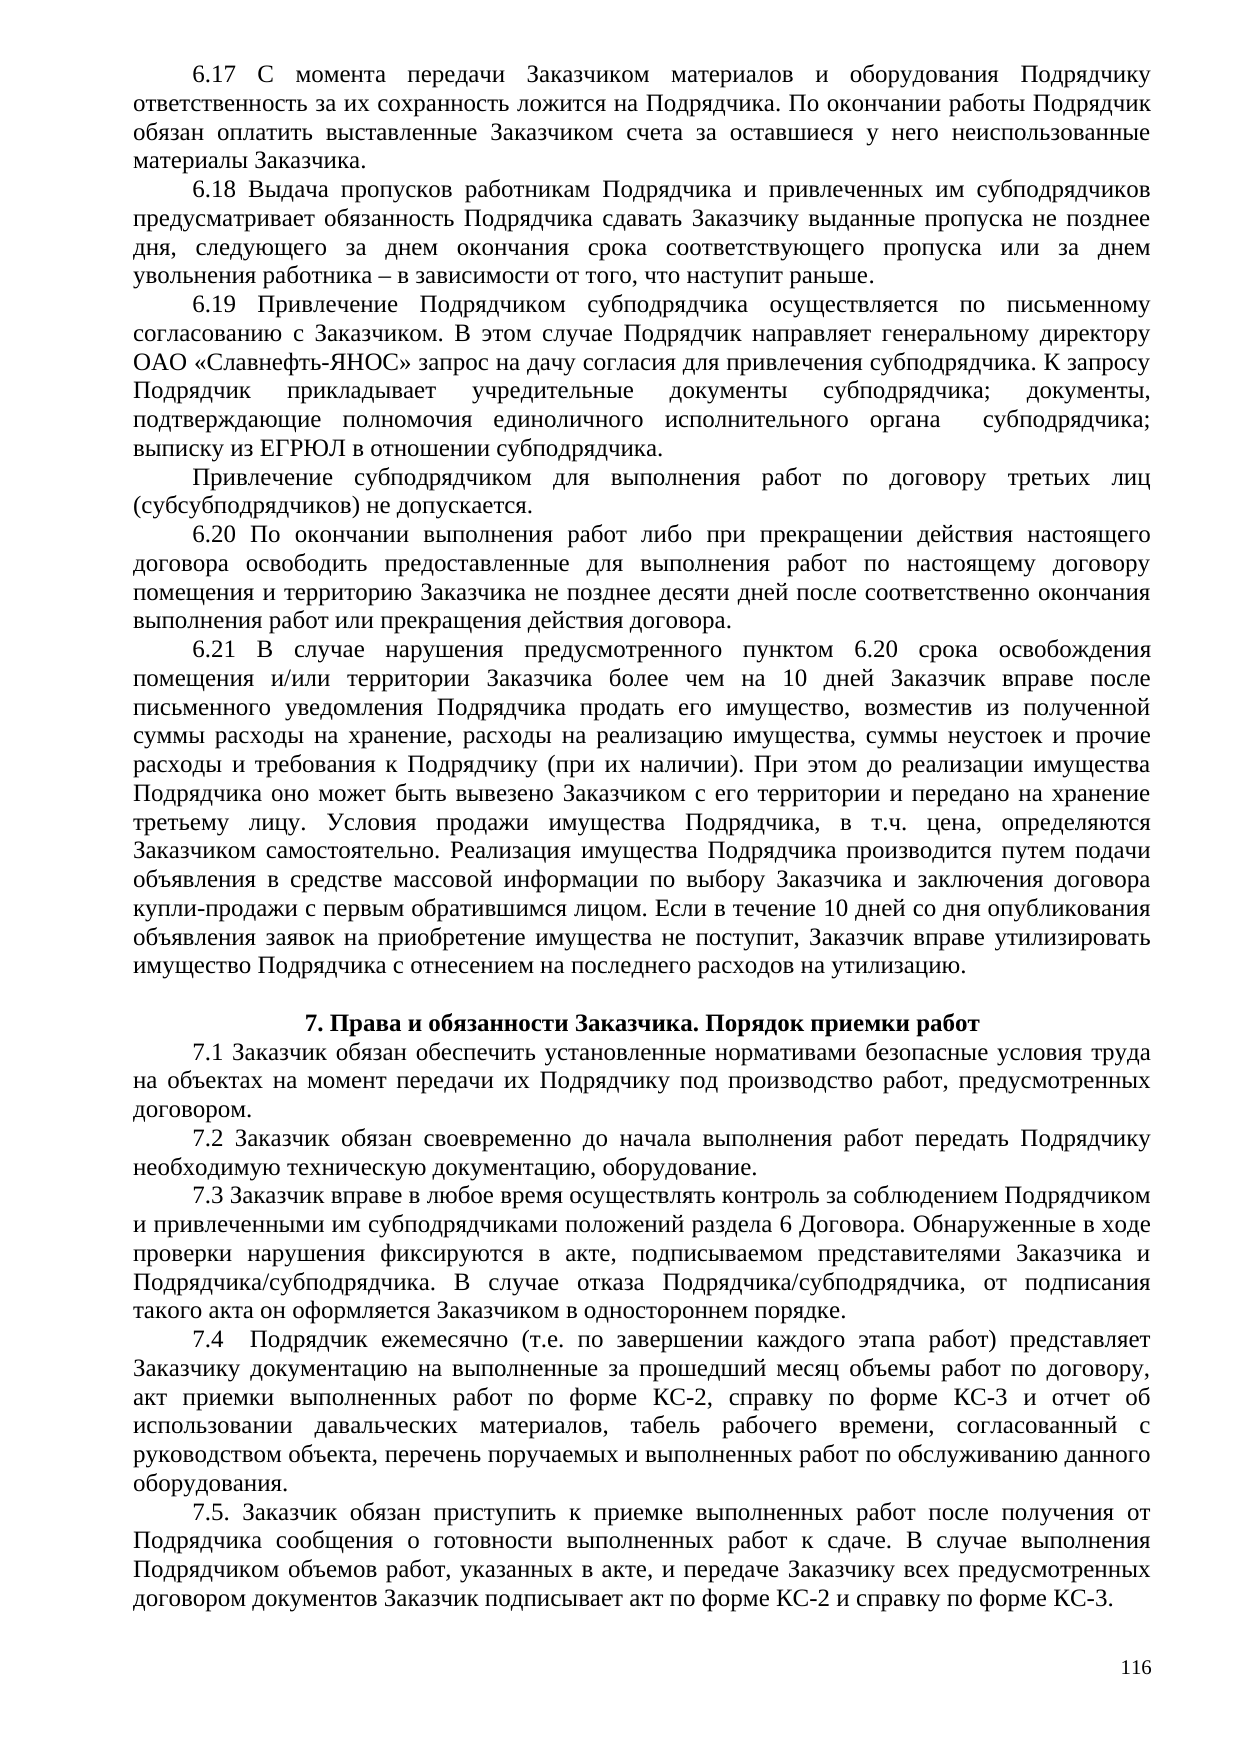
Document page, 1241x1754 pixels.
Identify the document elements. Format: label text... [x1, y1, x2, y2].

text 7. Права и обязанности Заказчика. Порядок приемки работ [133, 1008, 1152, 1037]
text 6.19 Привлечение Подрядчиком субподрядчика осуществляется по письменному согласованию с Заказчиком. В этом случае Подрядчик направляет генеральному директору ОАО «Славнефть-ЯНОС» запрос на дачу согласия для привлечения субподрядчика. К запросу Подрядчик прикладывает учредительные документы субподрядчика; документы, подтверждающие полномочия единоличного исполнительного органа субподрядчика; выписку из ЕГРЮЛ в отношении субподрядчика. [133, 289, 1152, 462]
text 6.18 Выдача пропусков работникам Подрядчика и привлеченных им субподрядчиков предусматривает обязанность Подрядчика сдавать Заказчику выданные пропуска не позднее дня, следующего за днем окончания срока соответствующего пропуска или за днем увольнения работника – в зависимости от того, что наступит раньше. [133, 174, 1152, 289]
text 6.20 По окончании выполнения работ либо при прекращении действия настоящего договора освободить предоставленные для выполнения работ по настоящему договору помещения и территорию Заказчика не позднее десяти дней после соответственно окончания выполнения работ или прекращения действия договора. [133, 519, 1152, 634]
text Привлечение субподрядчиком для выполнения работ по договору третьих лиц (субсубподрядчиков) не допускается. [133, 462, 1152, 519]
text 7.4 Подрядчик ежемесячно (т.е. по завершении каждого этапа работ) представляет Заказчику документацию на выполненные за прошедший месяц объемы работ по договору, акт приемки выполненных работ по форме КС-2, справку по форме КС-3 и отчет об использовании давальческих материалов, табель рабочего времени, согласованный с руководством объекта, перечень поручаемых и выполненных работ по обслуживанию данного оборудования. [133, 1324, 1152, 1497]
text 7.2 Заказчик обязан своевременно до начала выполнения работ передать Подрядчику необходимую техническую документацию, оборудование. [133, 1123, 1152, 1180]
text 6.21 В случае нарушения предусмотренного пунктом 6.20 срока освобождения помещения и/или территории Заказчика более чем на 10 дней Заказчик вправе после письменного уведомления Подрядчика продать его имущество, возместив из полученной суммы расходы на хранение, расходы на реализацию имущества, суммы неустоек и прочие расходы и требования к Подрядчику (при их наличии). При этом до реализации имущества Подрядчика оно может быть вывезено Заказчиком с его территории и передано на хранение третьему лицу. Условия продажи имущества Подрядчика, в т.ч. цена, определяются Заказчиком самостоятельно. Реализация имущества Подрядчика производится путем подачи объявления в средстве массовой информации по выбору Заказчика и заключения договора купли-продажи с первым обратившимся лицом. Если в течение 10 дней со дня опубликования объявления заявок на приобретение имущества не поступит, Заказчик вправе утилизировать имущество Подрядчика с отнесением на последнего расходов на утилизацию. [133, 634, 1152, 979]
text 6.17 С момента передачи Заказчиком материалов и оборудования Подрядчику ответственность за их сохранность ложится на Подрядчика. По окончании работы Подрядчик обязан оплатить выставленные Заказчиком счета за оставшиеся у него неиспользованные материалы Заказчика. [133, 59, 1152, 174]
text 7.3 Заказчик вправе в любое время осуществлять контроль за соблюдением Подрядчиком и привлеченными им субподрядчиками положений раздела 6 Договора. Обнаруженные в ходе проверки нарушения фиксируются в акте, подписываемом представителями Заказчика и Подрядчика/субподрядчика. В случае отказа Подрядчика/субподрядчика, от подписания такого акта он оформляется Заказчиком в одностороннем порядке. [133, 1180, 1152, 1324]
text 7.1 Заказчик обязан обеспечить установленные нормативами безопасные условия труда на объектах на момент передачи их Подрядчику под производство работ, предусмотренных договором. [133, 1037, 1152, 1123]
text 7.5. Заказчик обязан приступить к приемке выполненных работ после получения от Подрядчика сообщения о готовности выполненных работ к сдаче. В случае выполнения Подрядчиком объемов работ, указанных в акте, и передаче Заказчику всех предусмотренных договором документов Заказчик подписывает акт по форме КС-2 и справку по форме КС-3. [133, 1497, 1152, 1612]
